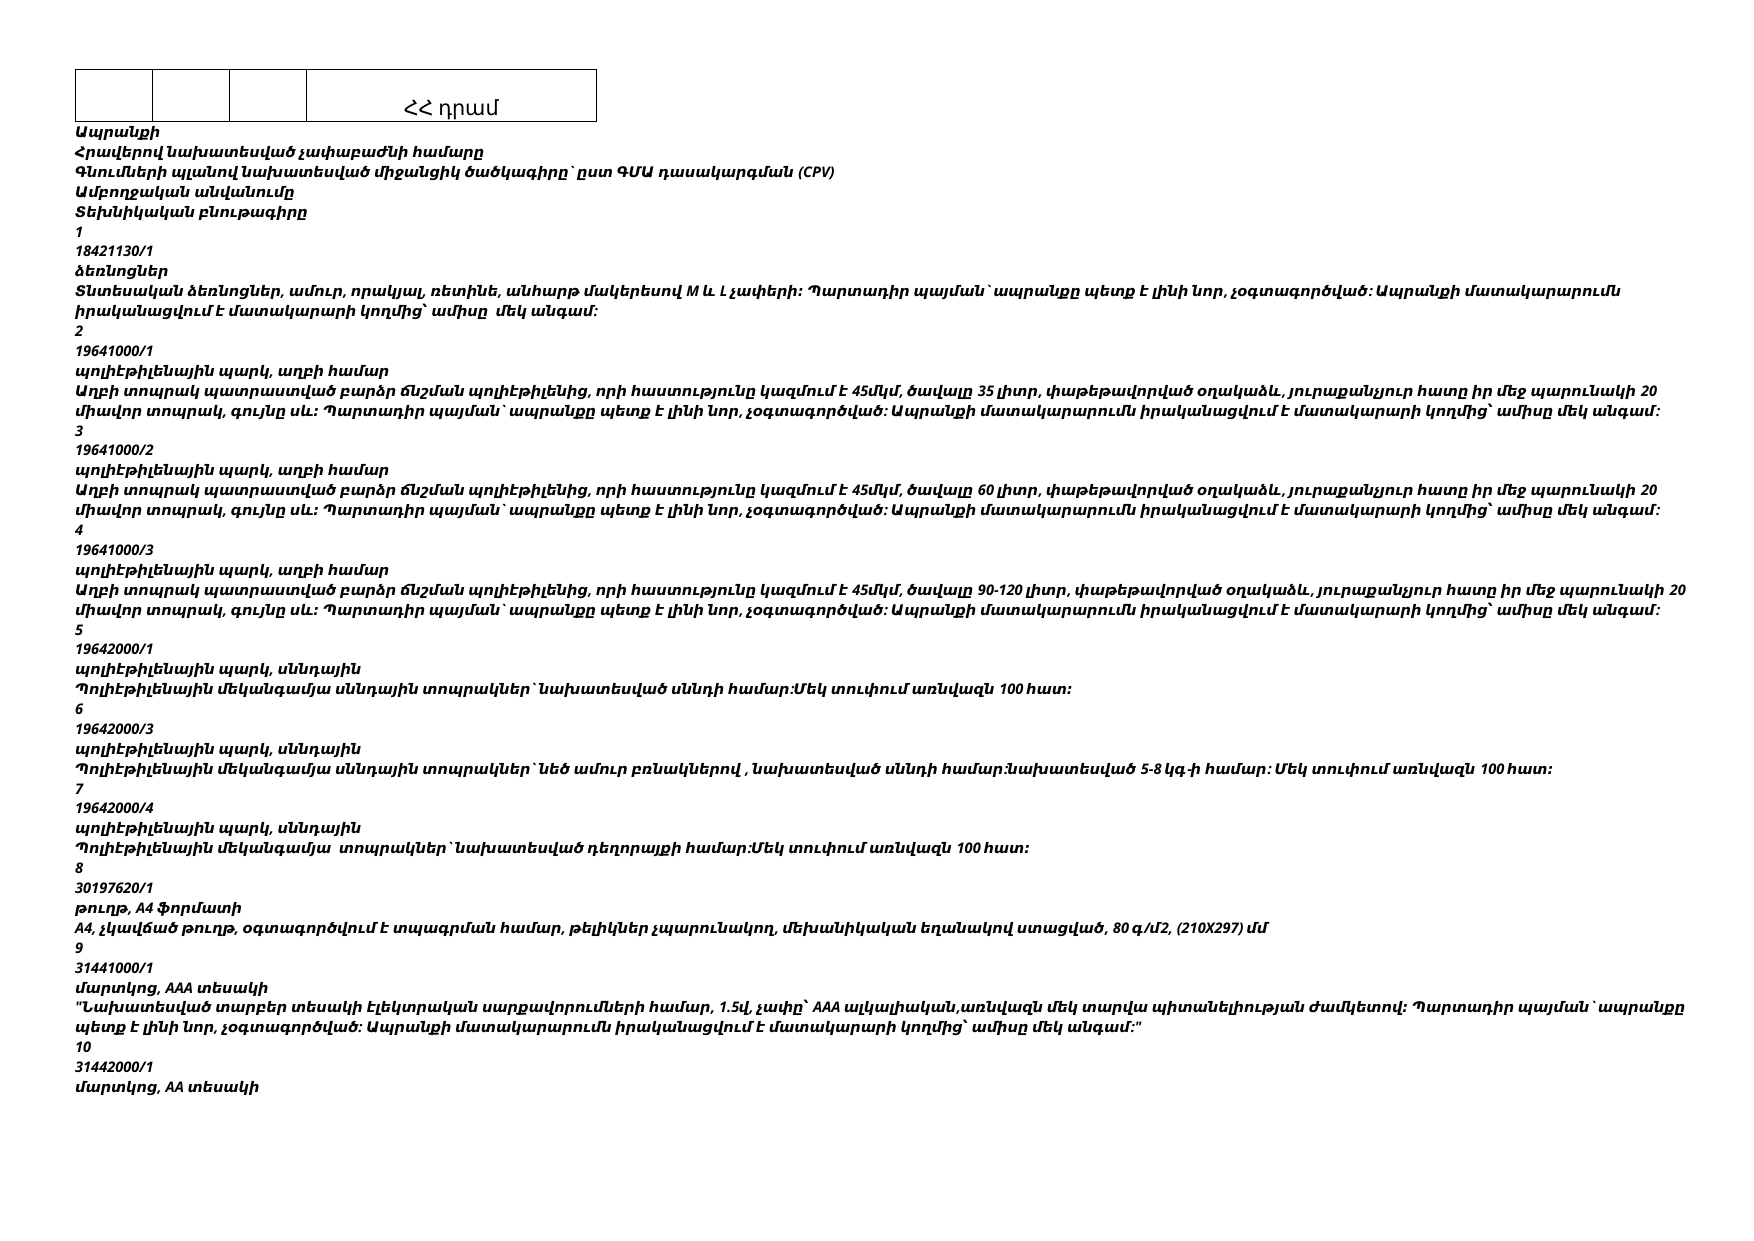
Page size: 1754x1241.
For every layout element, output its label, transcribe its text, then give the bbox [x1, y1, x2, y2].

text ՀՀ դրամ [317, 70, 585, 121]
